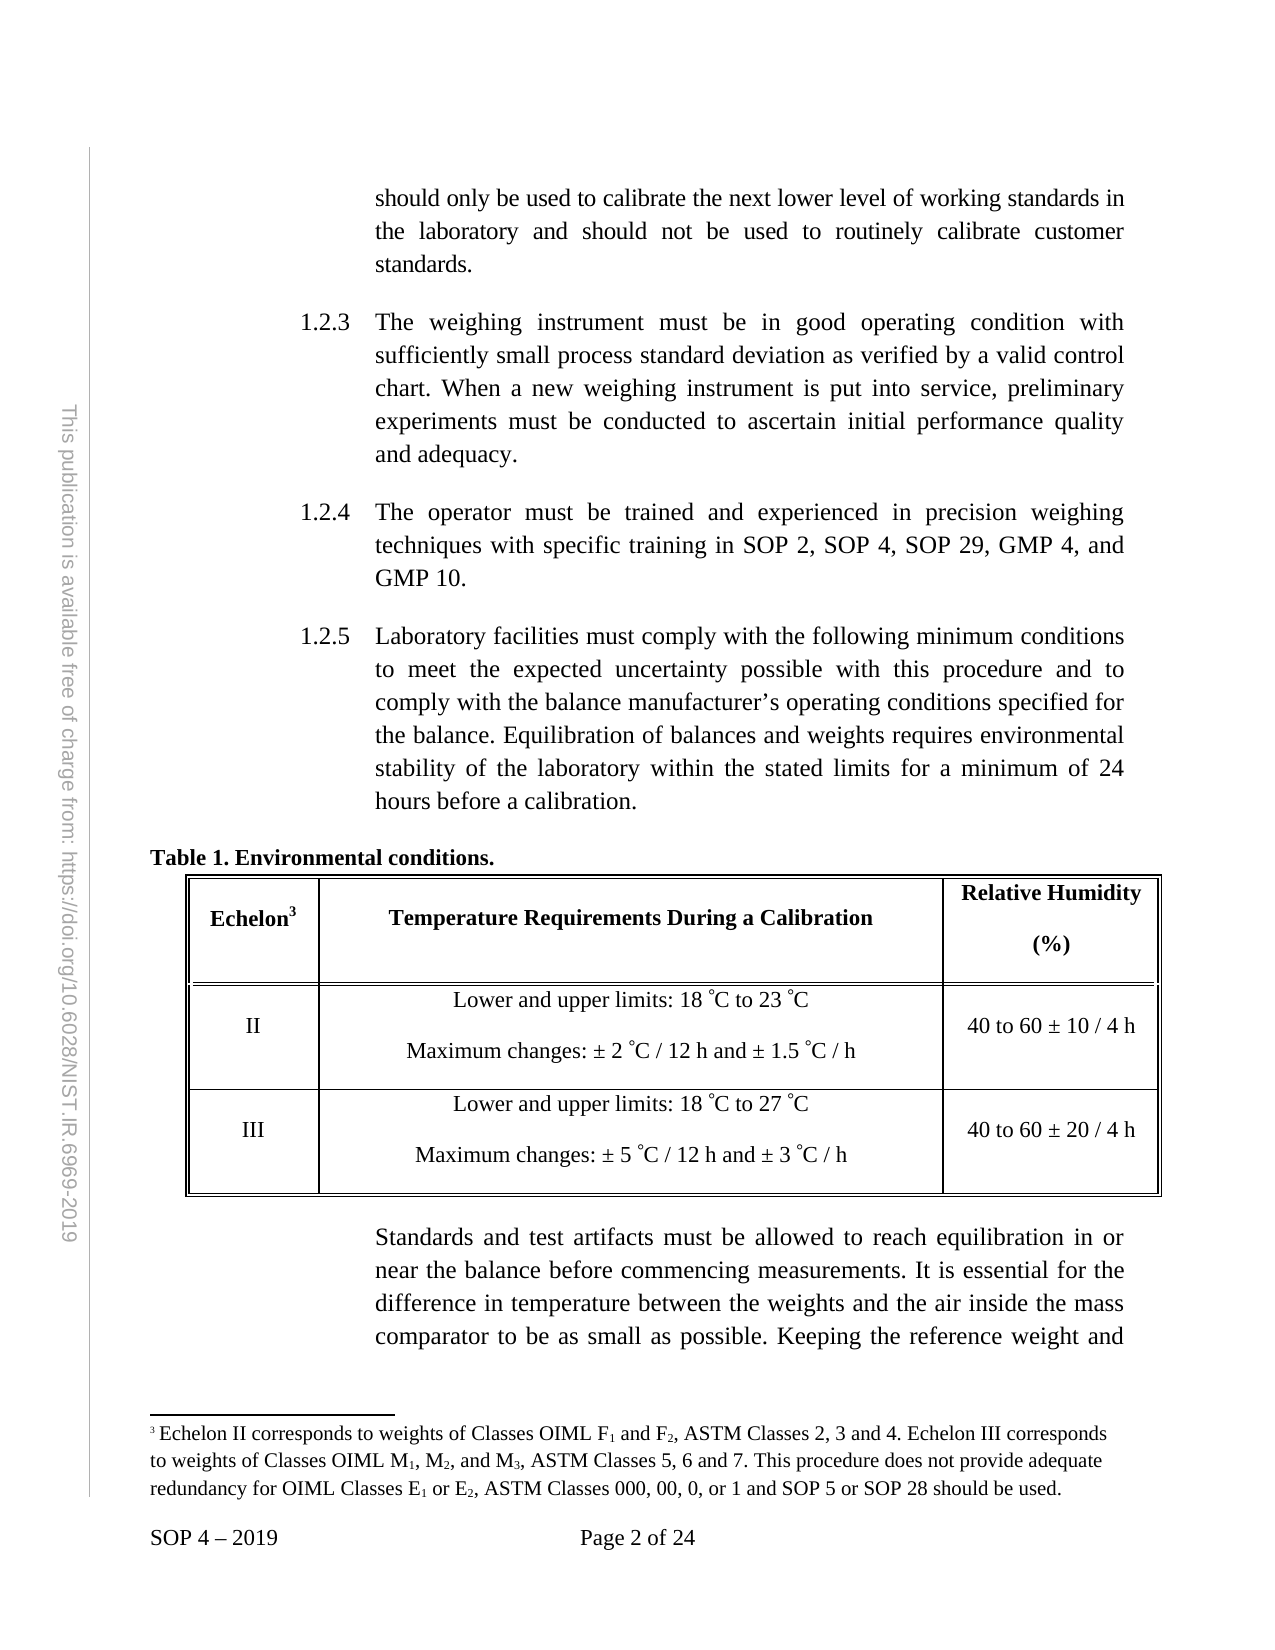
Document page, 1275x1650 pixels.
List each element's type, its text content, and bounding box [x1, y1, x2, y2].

table_header Temperature Requirements During a Calibration [320, 879, 942, 981]
table_cell 40 to 60 ± 20 / 4 h [944, 1090, 1157, 1193]
text Table 1. Environmental conditions. [150, 844, 1125, 870]
subtitle The operator must be trained and experienced in precision weighing techniques with specific training in SOP 2, SOP 4, SOP 29, GMP 4, and GMP 10. [300, 497, 1125, 592]
subtitle The weighing instrument must be in good operating condition with sufficiently small process standard deviation as verified by a valid control chart. When a new weighing instrument is put into service, preliminary experiments must be conducted to ascertain initial performance quality and adequacy. [300, 307, 1125, 468]
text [375, 1222, 1125, 1350]
table_cell II [188, 981, 318, 1089]
table_cell Lower and upper limits: 18 C to 23 C Maximum changes: ± 2 C / 12 h and ± 1.5 C / h [320, 986, 942, 1089]
subtitle Laboratory facilities must comply with the following minimum conditions to meet the expected uncertainty possible with this procedure and to comply with the balance manufacturer’s operating conditions specified for the balance. Equilibration of balances and weights requires environmental stability of the laboratory within the stated limits for a minimum of 24 hours before a calibration. [300, 621, 1125, 815]
table_header Echelon [190, 879, 318, 981]
table_cell Lower and upper limits: 18 C to 27 C Maximum changes: ± 5 C / 12 h and ± 3 C / h [320, 1090, 942, 1193]
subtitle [300, 183, 1125, 277]
table_cell III [190, 1090, 318, 1193]
table_header Relative Humidity (%) [944, 879, 1157, 981]
table_cell 40 to 60 ± 10 / 4 h [944, 981, 1160, 1089]
